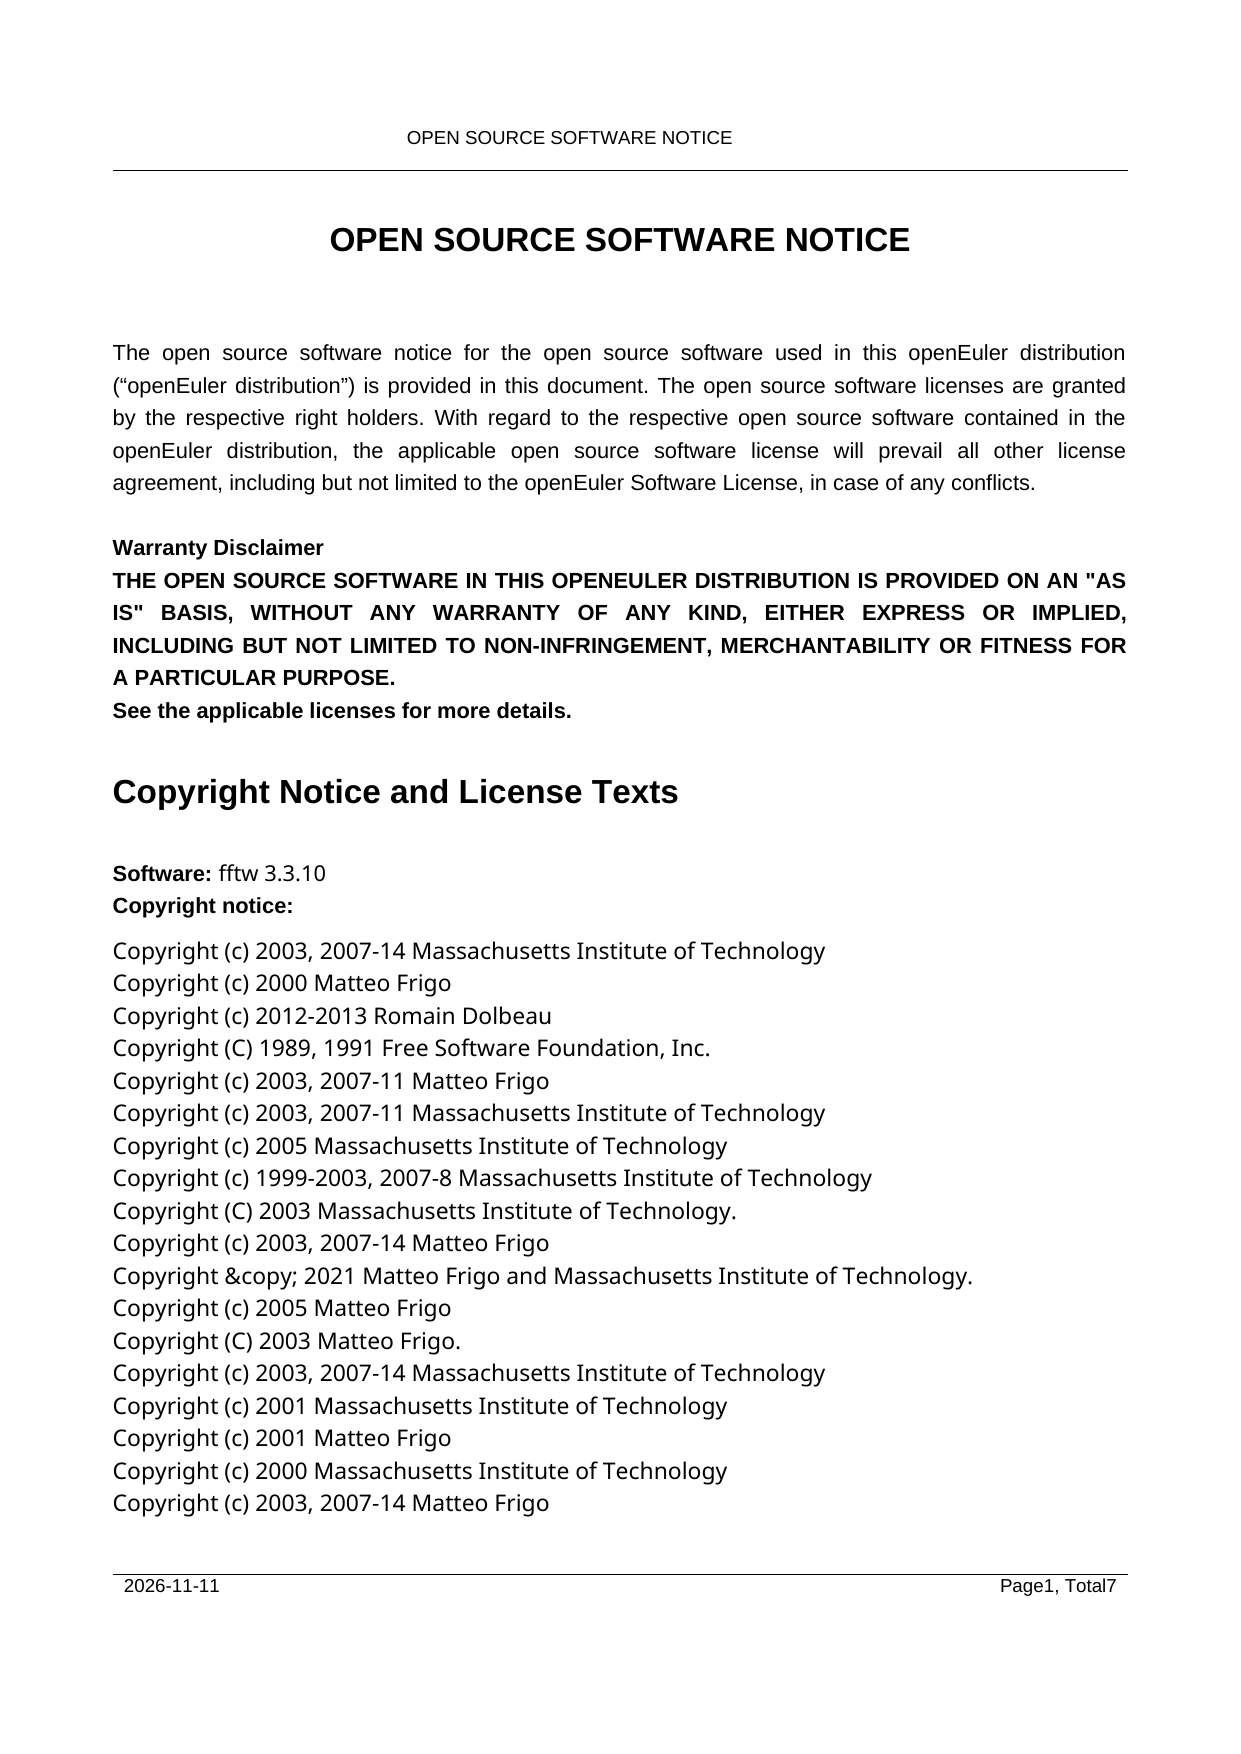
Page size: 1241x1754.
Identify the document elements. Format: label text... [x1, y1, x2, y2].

text Copyright notice: [112, 889, 1128, 921]
text THE OPEN SOURCE SOFTWARE IN THIS OPENEULER DISTRIBUTION IS PROVIDED ON AN "AS IS" BASIS, WITHOUT ANY WARRANTY OF ANY KIND, EITHER EXPRESS OR IMPLIED, INCLUDING BUT NOT LIMITED TO NON-INFRINGEMENT, MERCHANTABILITY OR FITNESS FOR A PARTICULAR PURPOSE. See the applicable licenses for more details. [112, 564, 1128, 726]
text The open source software notice for the open source software used in this openEuler distribution (“openEuler distribution”) is provided in this document. The open source software licenses are granted by the respective right holders. With regard to the respective open source software contained in the openEuler distribution, the applicable open source software license will prevail all other license agreement, including but not limited to the openEuler Software License, in case of any conflicts. [112, 336, 1128, 499]
text Warranty Disclaimer [112, 531, 1128, 564]
title Software: fftw 3.3.10 [112, 856, 1128, 889]
text OPEN SOURCE SOFTWARE NOTICE [112, 206, 1128, 271]
text Copyright Notice and License Texts [112, 759, 1128, 824]
text Copyright (c) 2003, 2007-14 Massachusetts Institute of Technology Copyright (c) 2000 Matteo Frigo Copyright (c) 2012-2013 Romain Dolbeau Copyright (C) 1989, 1991 Free Software Foundation, Inc. Copyright (c) 2003, 2007-11 Matteo Frigo Copyright (c) 2003, 2007-11 Massachusetts Institute of Technology Copyright (c) 2005 Massachusetts Institute of Technology Copyright (c) 1999-2003, 2007-8 Massachusetts Institute of Technology Copyright (C) 2003 Massachusetts Institute of Technology. Copyright (c) 2003, 2007-14 Matteo Frigo Copyright &copy; 2021 Matteo Frigo and Massachusetts Institute of Technology. Copyright (c) 2005 Matteo Frigo Copyright (C) 2003 Matteo Frigo. Copyright (c) 2003, 2007-14 Massachusetts Institute of Technology Copyright (c) 2001 Massachusetts Institute of Technology Copyright (c) 2001 Matteo Frigo Copyright (c) 2000 Massachusetts Institute of Technology Copyright (c) 2003, 2007-14 Matteo Frigo [112, 934, 1128, 1551]
